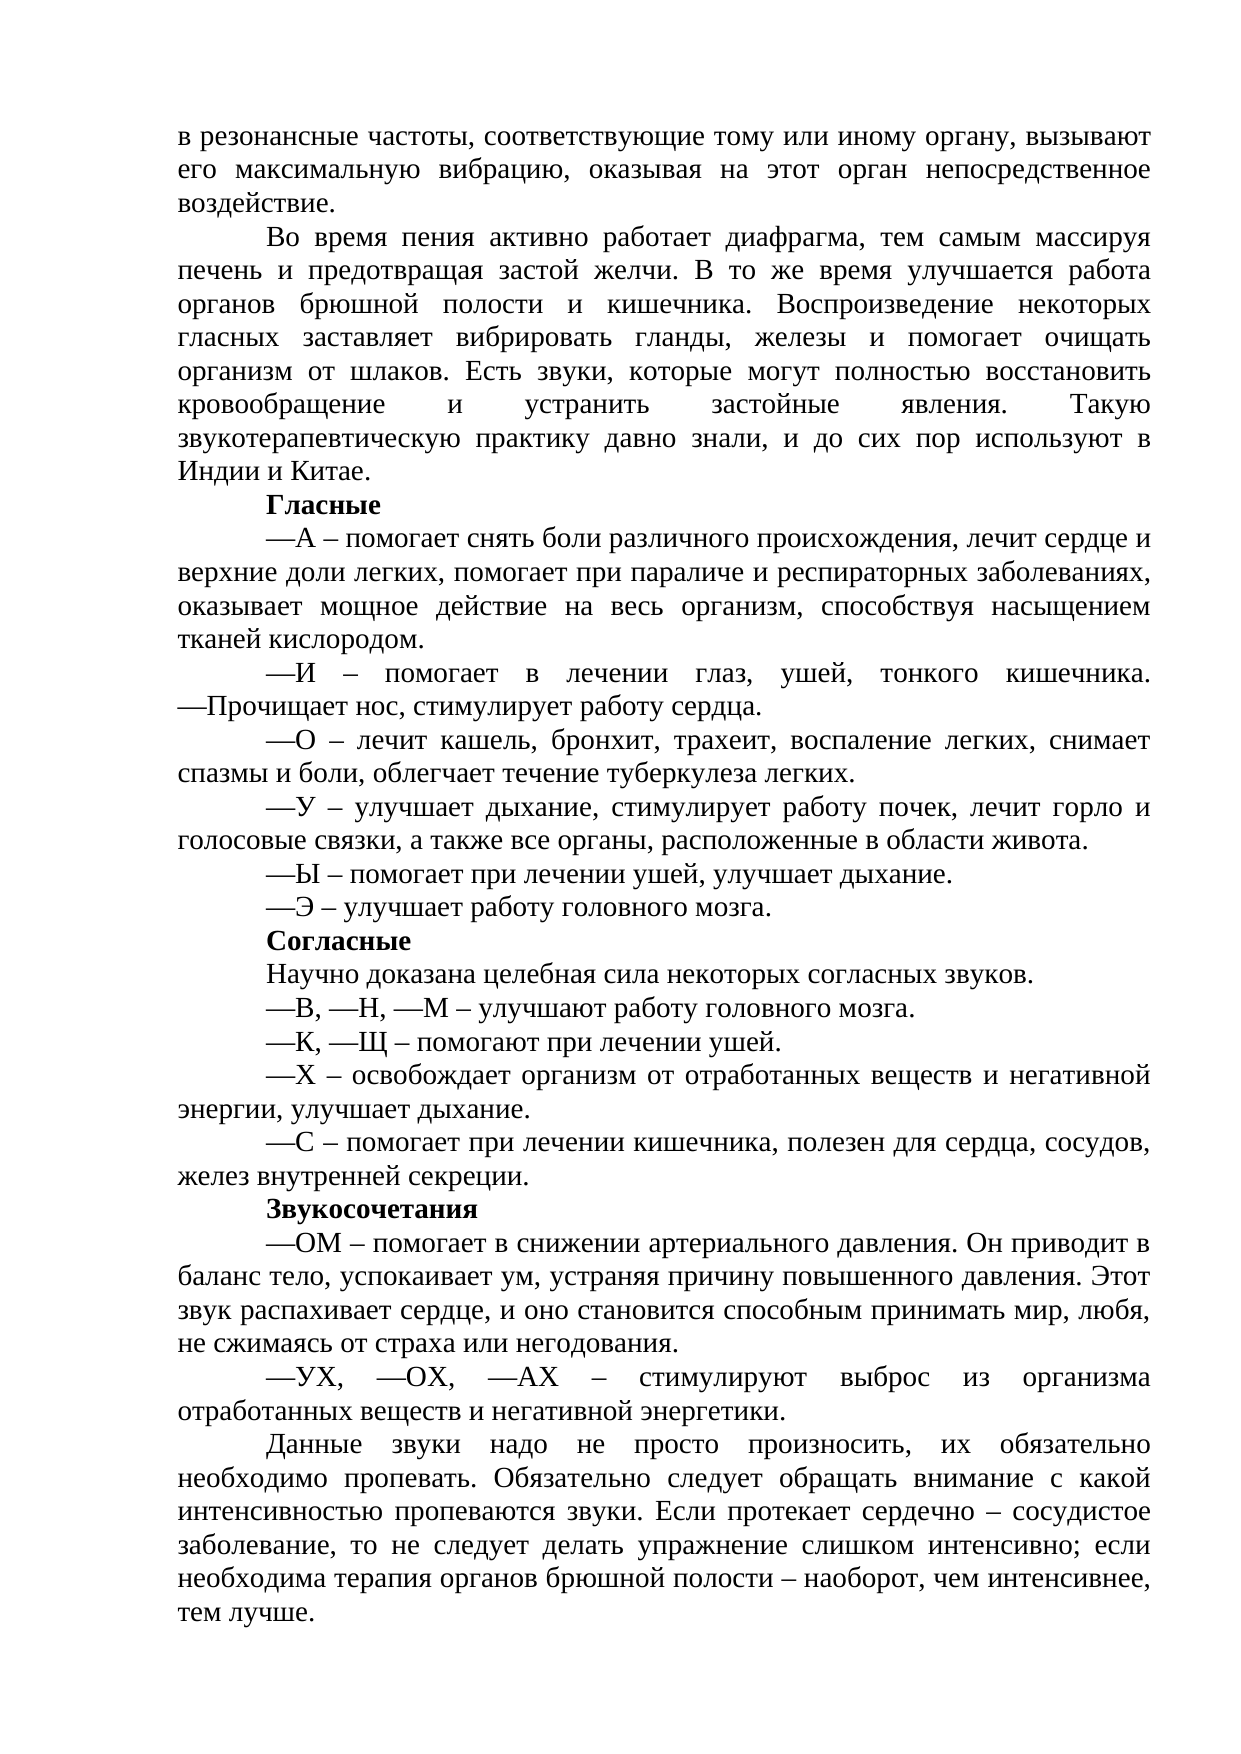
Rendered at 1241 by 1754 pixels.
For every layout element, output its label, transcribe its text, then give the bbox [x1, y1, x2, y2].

text ―У – улучшает дыхание, стимулирует работу почек, лечит горло и голосовые связки, а также все органы, расположенные в области живота. [177, 789, 1152, 856]
text Данные звуки надо не просто произносить, их обязательно необходимо пропевать. Обязательно следует обращать внимание с какой интенсивностью пропеваются звуки. Если протекает сердечно – сосудистое заболевание, то не следует делать упражнение слишком интенсивно; если необходима терапия органов брюшной полости – наоборот, чем интенсивнее, тем лучше. [177, 1426, 1152, 1627]
text Во время пения активно работает диафрагма, тем самым массируя печень и предотвращая застой желчи. В то же время улучшается работа органов брюшной полости и кишечника. Воспроизведение некоторых гласных заставляет вибрировать гланды, железы и помогает очищать организм от шлаков. Есть звуки, которые могут полностью восстановить кровообращение и устранить застойные явления. Такую звукотерапевтическую практику давно знали, и до сих пор используют в Индии и Китае. [177, 219, 1152, 487]
text ―И – помогает в лечении глаз, ушей, тонкого кишечника. ―Прочищает нос, стимулирует работу сердца. [177, 655, 1152, 722]
text ―Х – освобождает организм от отработанных веществ и негативной энергии, улучшает дыхание. [177, 1057, 1152, 1124]
text Научно доказана целебная сила некоторых согласных звуков. [177, 957, 1152, 990]
text ―ОМ – помогает в снижении артериального давления. Он приводит в баланс тело, успокаивает ум, устраняя причину повышенного давления. Этот звук распахивает сердце, и оно становится способным принимать мир, любя, не сжимаясь от страха или негодования. [177, 1225, 1152, 1359]
text Согласные [177, 923, 1152, 957]
text Звукосочетания [177, 1191, 1152, 1225]
text ―УХ, ―ОХ, ―АХ – стимулируют выброс из организма отработанных веществ и негативной энергетики. [177, 1359, 1152, 1426]
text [177, 118, 1152, 219]
text Гласные [177, 487, 1152, 521]
text ―Э – улучшает работу головного мозга. [177, 889, 1152, 923]
text ―О – лечит кашель, бронхит, трахеит, воспаление легких, снимает спазмы и боли, облегчает течение туберкулеза легких. [177, 722, 1152, 789]
text ―К, ―Щ – помогают при лечении ушей. [177, 1024, 1152, 1057]
text ―Ы – помогает при лечении ушей, улучшает дыхание. [177, 856, 1152, 889]
text ―С – помогает при лечении кишечника, полезен для сердца, сосудов, желез внутренней секреции. [177, 1124, 1152, 1191]
text ―В, ―Н, ―М – улучшают работу головного мозга. [177, 990, 1152, 1024]
text ―А – помогает снять боли различного происхождения, лечит сердце и верхние доли легких, помогает при параличе и респираторных заболеваниях, оказывает мощное действие на весь организм, способствуя насыщением тканей кислородом. [177, 521, 1152, 655]
